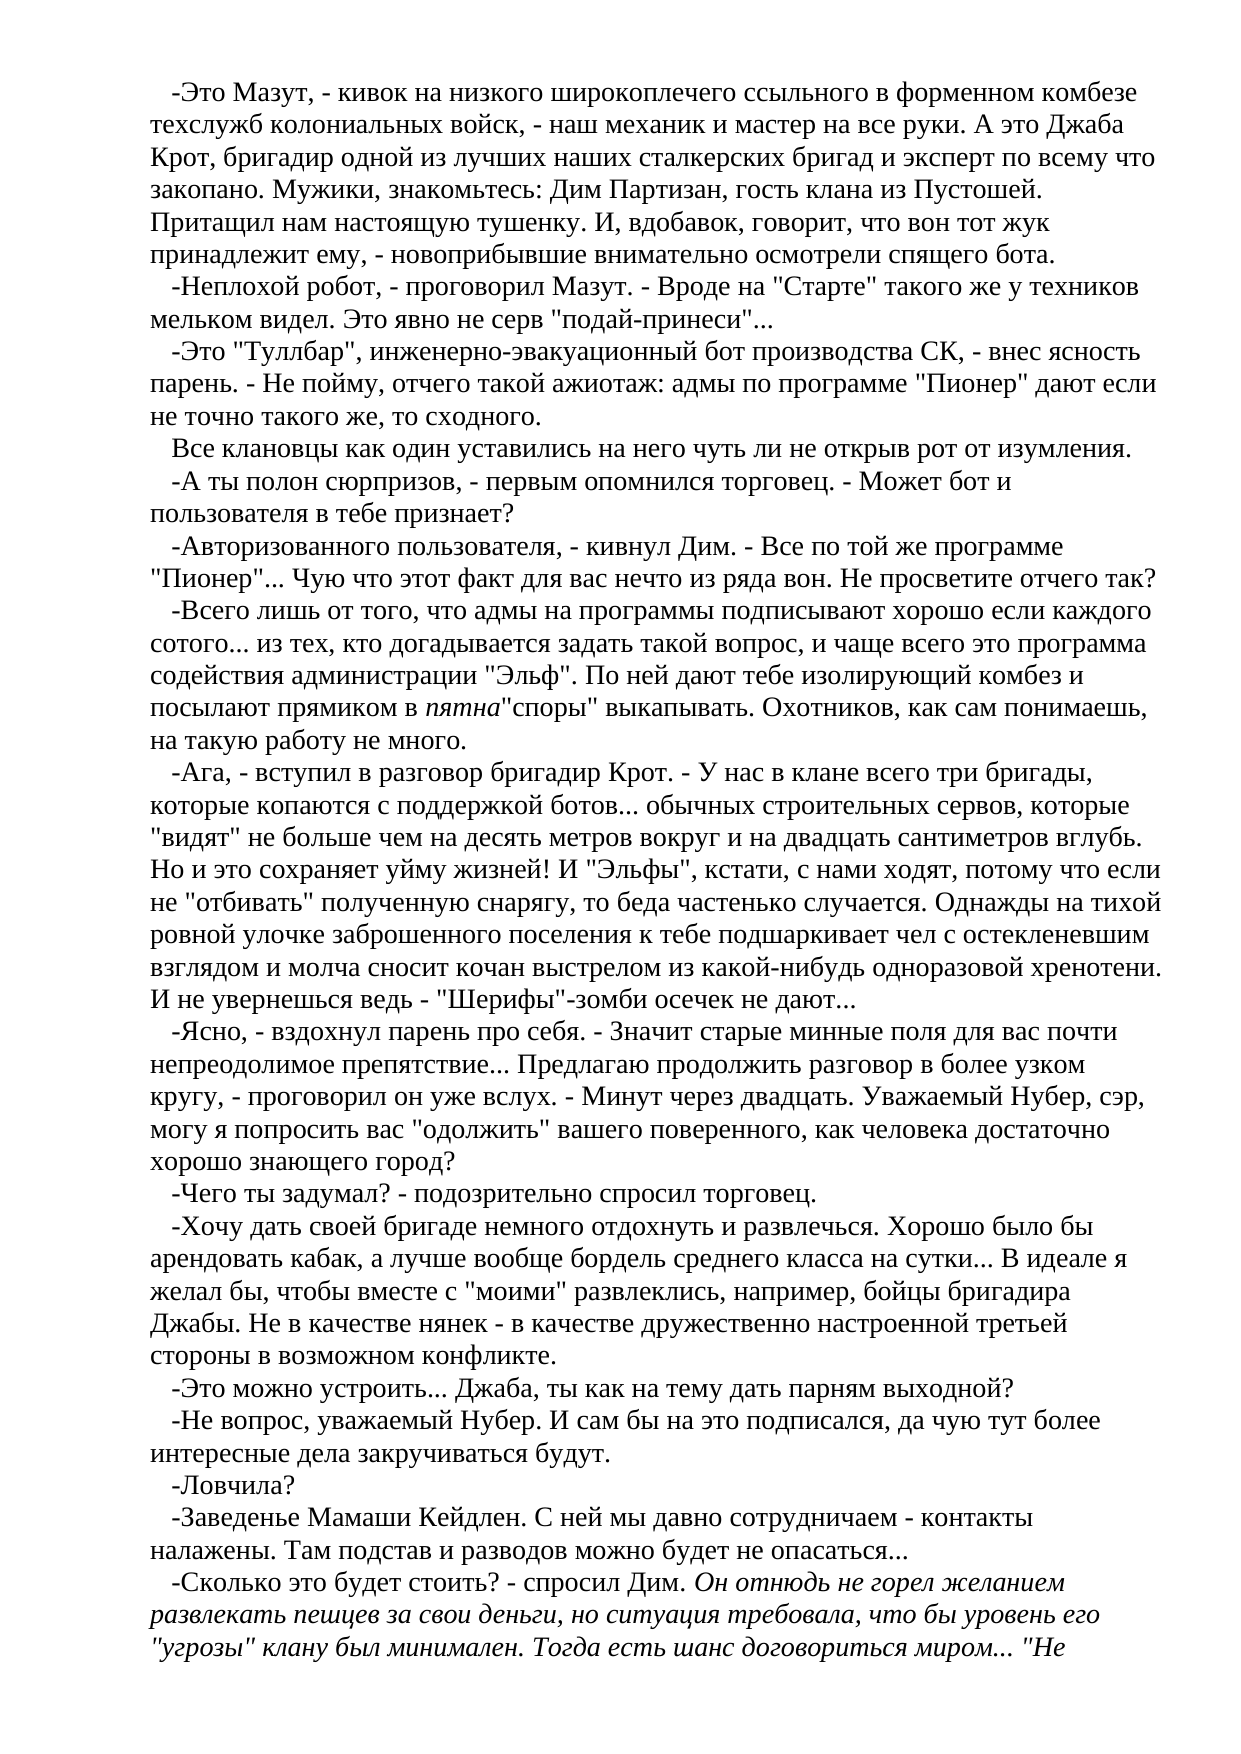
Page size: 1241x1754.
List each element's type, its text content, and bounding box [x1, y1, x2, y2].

text -Заведенье Мамаши Кейдлен. С ней мы давно сотрудничаем - контакты налажены. Там подстав и разводов можно будет не опасаться... [150, 1500, 1165, 1565]
text -Ага, - вступил в разговор бригадир Крот. - У нас в клане всего три бригады, которые копаются с поддержкой ботов... обычных строительных сервов, которые "видят" не больше чем на десять метров вокруг и на двадцать сантиметров вглубь. Но и это сохраняет уйму жизней! И "Эльфы", кстати, с нами ходят, потому что если не "отбивать" полученную снарягу, то беда частенько случается. Однажды на тихой ровной улочке заброшенного поселения к тебе подшаркивает чел с остекленевшим взглядом и молча сносит кочан выстрелом из какой-нибудь одноразовой хренотени. И не увернешься ведь - "Шерифы"-зомби осечек не дают... [150, 755, 1165, 1014]
text -Это "Туллбар", инженерно-эвакуационный бот производства СК, - внес ясность парень. - Не пойму, отчего такой ажиотаж: адмы по программе "Пионер" дают если не точно такого же, то сходного. [150, 334, 1165, 431]
text -Это Мазут, - кивок на низкого широкоплечего ссыльного в форменном комбезе техслужб колониальных войск, - наш механик и мастер на все руки. А это Джаба Крот, бригадир одной из лучших наших сталкерских бригад и эксперт по всему что закопано. Мужики, знакомьтесь: Дим Партизан, гость клана из Пустошей. Притащил нам настоящую тушенку. И, вдобавок, говорит, что вон тот жук принадлежит ему, - новоприбывшие внимательно осмотрели спящего бота. [150, 75, 1165, 269]
text Все клановцы как один уставились на него чуть ли не открыв рот от изумления. [150, 431, 1165, 464]
text -Чего ты задумал? - подозрительно спросил торговец. [150, 1176, 1165, 1209]
text -Хочу дать своей бригаде немного отдохнуть и развлечься. Хорошо было бы арендовать кабак, а лучше вообще бордель среднего класса на сутки... В идеале я желал бы, чтобы вместе с "моими" развлеклись, например, бойцы бригадира Джабы. Не в качестве нянек - в качестве дружественно настроенной третьей стороны в возможном конфликте. [150, 1209, 1165, 1371]
text -Ловчила? [150, 1468, 1165, 1500]
text -Всего лишь от того, что адмы на программы подписывают хорошо если каждого сотого... из тех, кто догадывается задать такой вопрос, и чаще всего это программа содействия администрации "Эльф". По ней дают тебе изолирующий комбез и посылают прямиком в пятна"споры" выкапывать. Охотников, как сам понимаешь, на такую работу не много. [150, 593, 1165, 755]
text -Ясно, - вздохнул парень про себя. - Значит старые минные поля для вас почти непреодолимое препятствие... Предлагаю продолжить разговор в более узком кругу, - проговорил он уже вслух. - Минут через двадцать. Уважаемый Нубер, сэр, могу я попросить вас "одолжить" вашего поверенного, как человека достаточно хорошо знающего город? [150, 1014, 1165, 1176]
text -Авторизованного пользователя, - кивнул Дим. - Все по той же программе "Пионер"... Чую что этот факт для вас нечто из ряда вон. Не просветите отчего так? [150, 528, 1165, 593]
text -Неплохой робот, - проговорил Мазут. - Вроде на "Старте" такого же у техников мельком видел. Это явно не серв "подай-принеси"... [150, 269, 1165, 334]
text -Не вопрос, уважаемый Нубер. И сам бы на это подписался, да чую тут более интересные дела закручиваться будут. [150, 1403, 1165, 1468]
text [150, 1565, 1165, 1662]
text -А ты полон сюрпризов, - первым опомнился торговец. - Может бот и пользователя в тебе признает? [150, 464, 1165, 528]
text -Это можно устроить... Джаба, ты как на тему дать парням выходной? [150, 1371, 1165, 1403]
